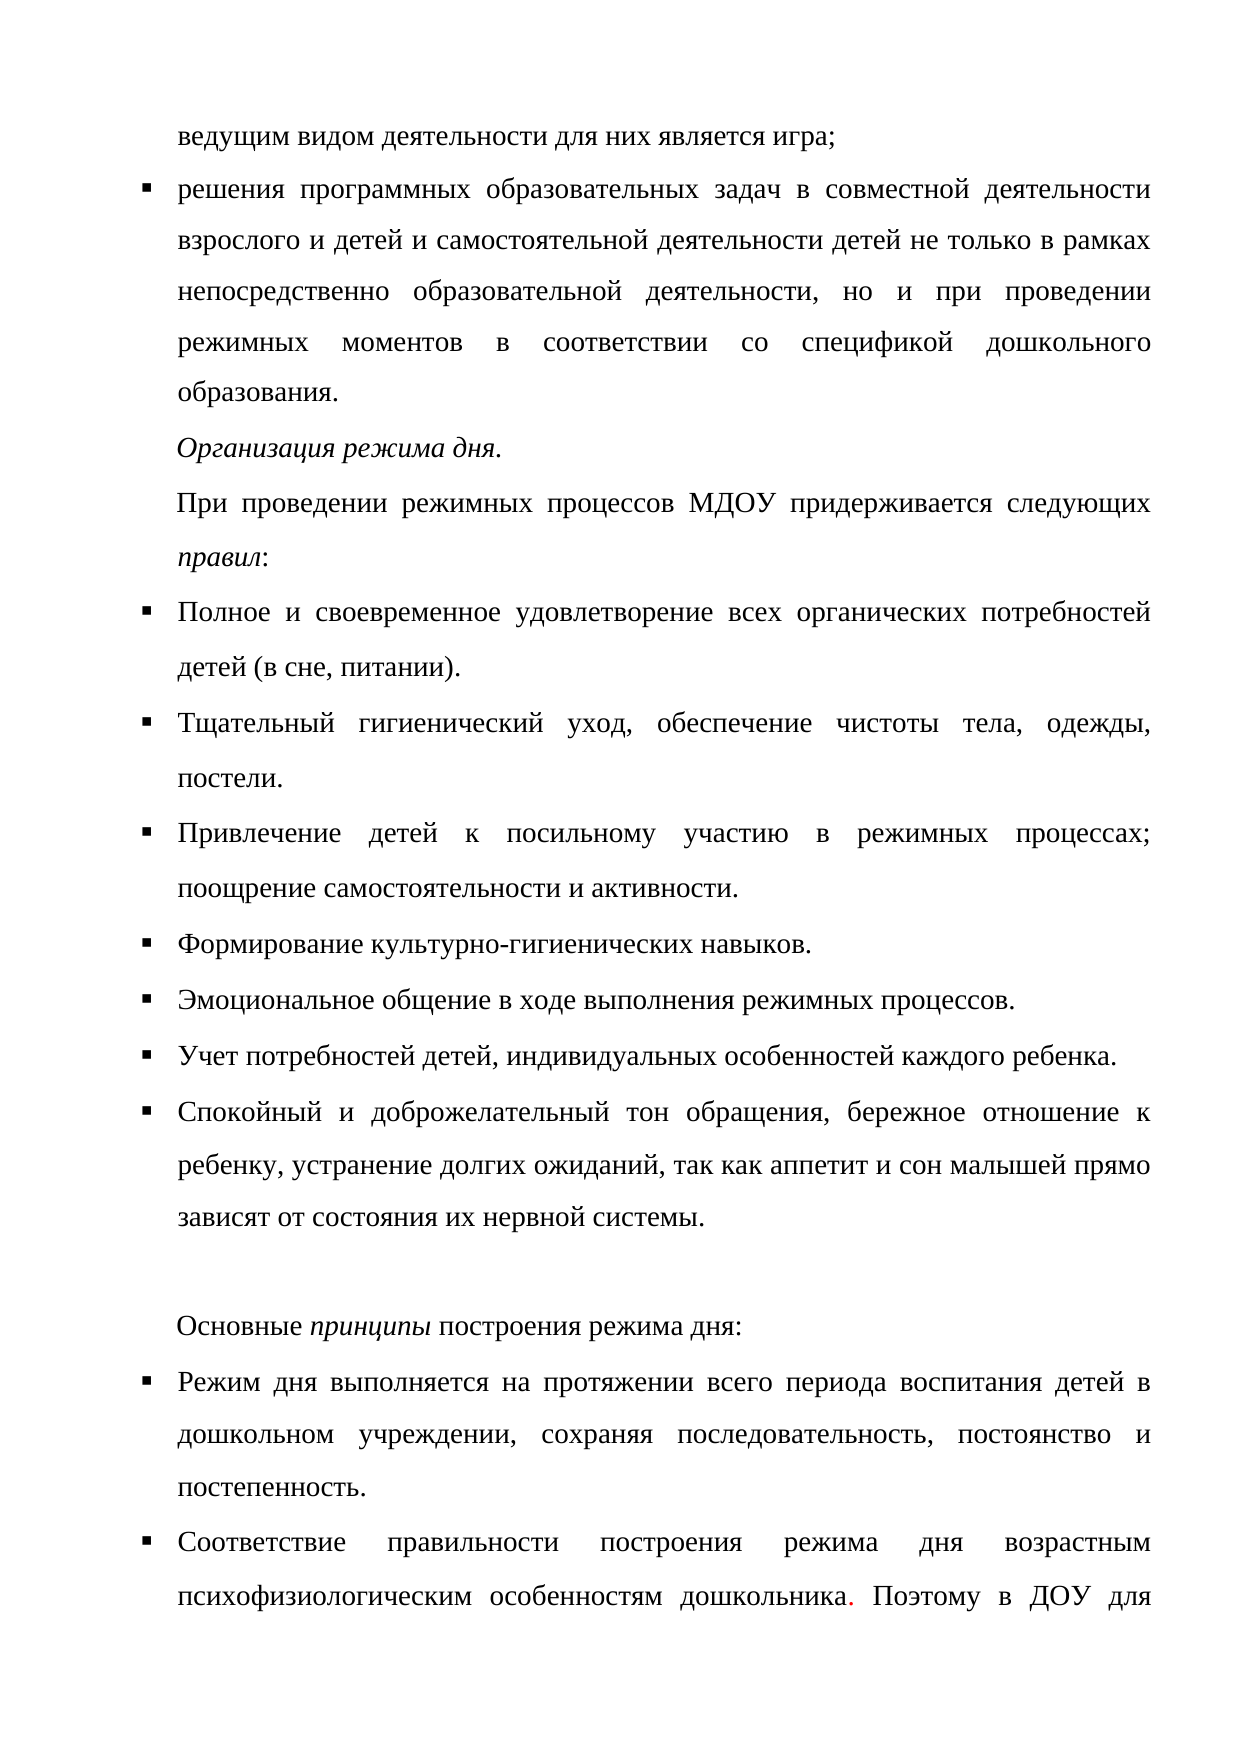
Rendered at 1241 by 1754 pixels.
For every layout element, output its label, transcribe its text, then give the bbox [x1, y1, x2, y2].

list Эмоциональное общение в ходе выполнения режимных процессов. [140, 982, 1152, 1016]
list решения программных образовательных задач в совместной деятельности взрослого и детей и самостоятельной деятельности детей не только в рамках непосредственно образовательной деятельности, но и при проведении режимных моментов в соответствии со спецификой дошкольного образования. [140, 171, 1152, 408]
list Учет потребностей детей, индивидуальных особенностей каждого ребенка. [140, 1038, 1152, 1072]
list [140, 118, 1152, 152]
list Привлечение детей к посильному участию в режимных процессах; поощрение самостоятельности и активности. [140, 815, 1152, 904]
text Основные принципы построения режима дня: [176, 1308, 1152, 1341]
list Спокойный и доброжелательный тон обращения, бережное отношение к ребенку, устранение долгих ожиданий, так как аппетит и сон малышей прямо зависят от состояния их нервной системы. [140, 1094, 1152, 1233]
text Организация режима дня. [176, 430, 1152, 463]
text При проведении режимных процессов МДОУ придерживается следующих правил: [176, 485, 1152, 573]
list Режим дня выполняется на протяжении всего периода воспитания детей в дошкольном учреждении, сохраняя последовательность, постоянство и постепенность. [140, 1364, 1152, 1502]
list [140, 1524, 1152, 1611]
list Тщательный гигиенический уход, обеспечение чистоты тела, одежды, постели. [140, 705, 1152, 793]
list Формирование культурно-гигиенических навыков. [140, 926, 1152, 960]
list Полное и своевременное удовлетворение всех органических потребностей детей (в сне, питании). [140, 594, 1152, 683]
